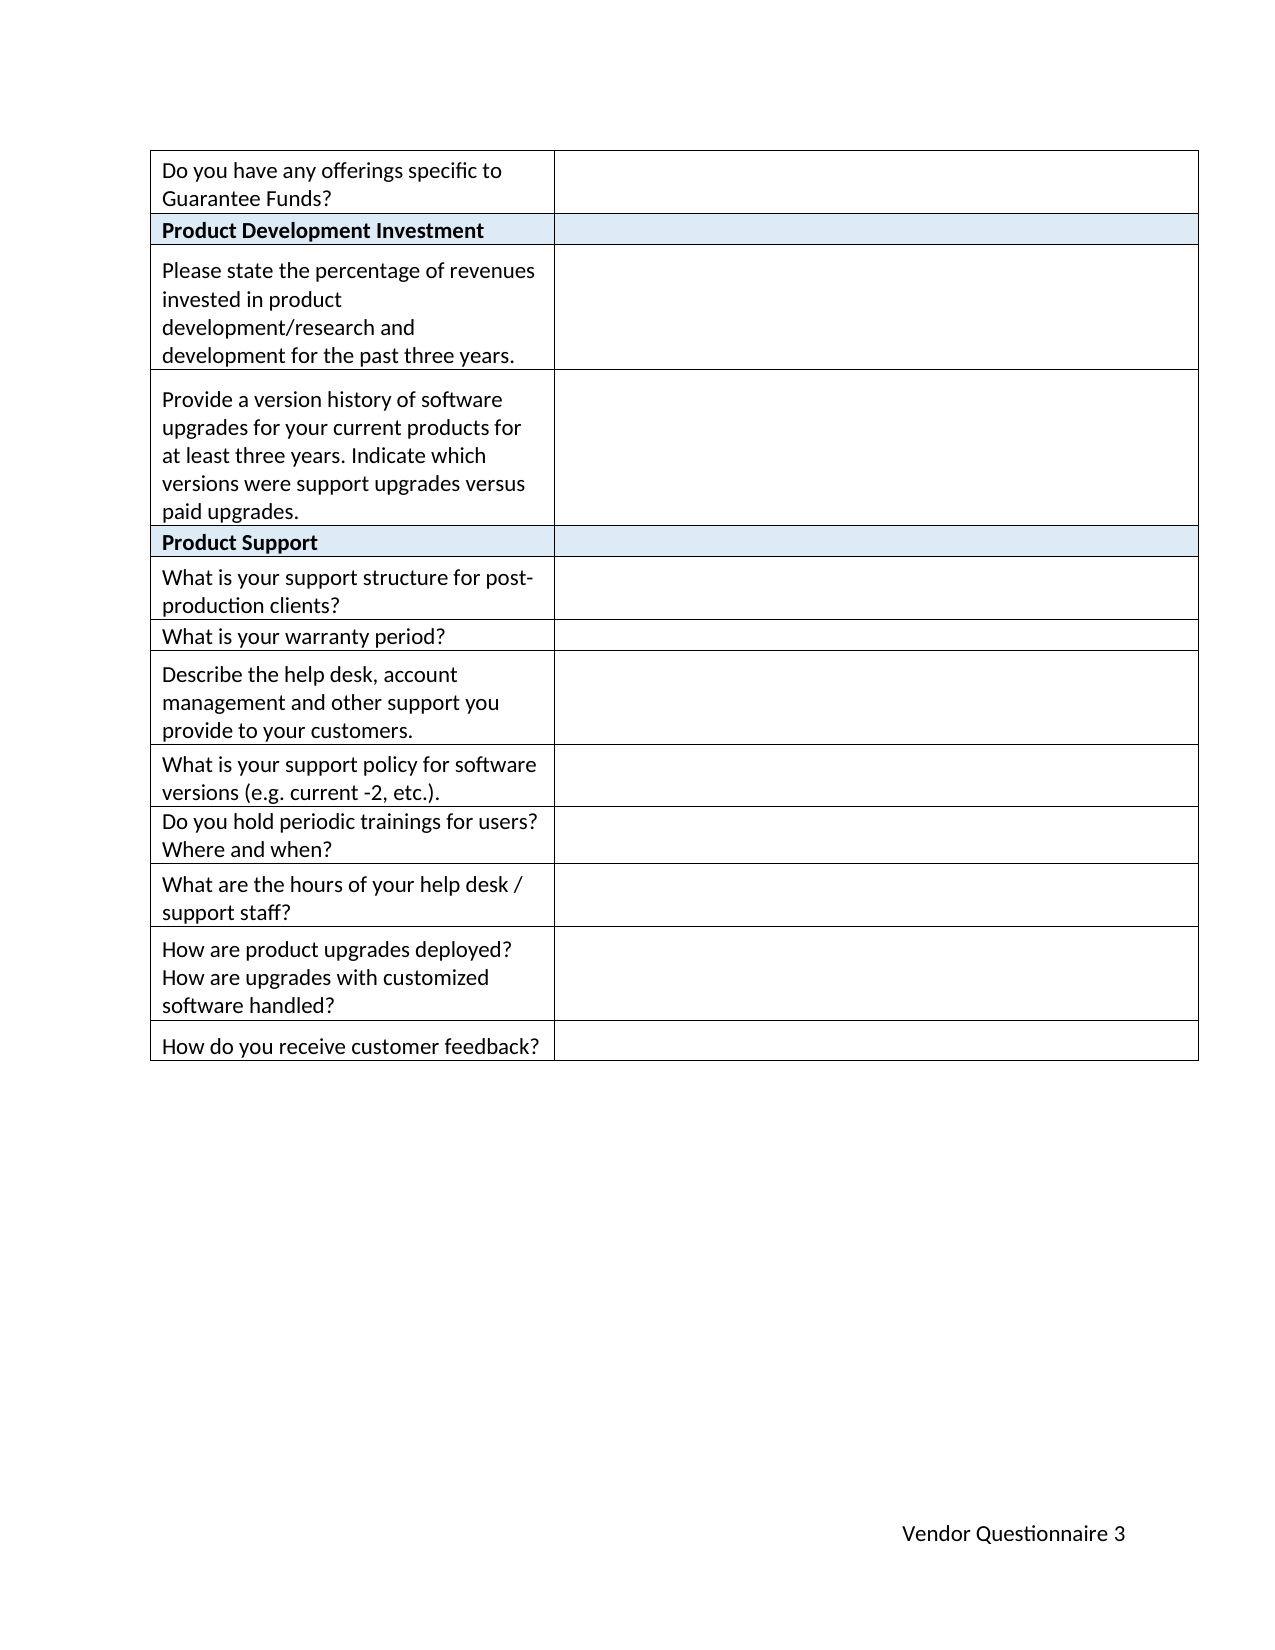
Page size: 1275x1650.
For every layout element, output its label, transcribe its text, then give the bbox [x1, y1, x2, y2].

table_cell What is your support policy for software versions (e.g. current -2, etc.). [151, 745, 554, 806]
table_cell How do you receive customer feedback? [151, 1021, 554, 1060]
table_cell Do you have any offerings specific to Guarantee Funds? [151, 151, 554, 212]
table_cell Product Development Investment [151, 214, 554, 244]
table_cell Product Support [151, 526, 554, 556]
table_cell [555, 245, 1198, 369]
table_cell [555, 370, 1198, 525]
table_cell [555, 807, 1198, 863]
table_cell Provide a version history of software upgrades for your current products for at least three years. Indicate which versions were support upgrades versus paid upgrades. [151, 370, 554, 525]
table_cell [555, 927, 1198, 1019]
table_cell [555, 1021, 1198, 1060]
table_cell What is your warranty period? [151, 620, 554, 650]
table_cell Please state the percentage of revenues invested in product development/research and development for the past three years. [151, 245, 554, 369]
table_cell [555, 864, 1198, 926]
table_cell What are the hours of your help desk / support staff? [151, 864, 554, 926]
table_cell Do you hold periodic trainings for users? Where and when? [151, 807, 554, 863]
table_cell [555, 214, 1198, 244]
table_cell What is your support structure for post-production clients? [151, 557, 554, 619]
table_cell How are product upgrades deployed? How are upgrades with customized software handled? [151, 927, 554, 1019]
table_cell [555, 620, 1198, 650]
table_cell [555, 745, 1198, 806]
table_cell [555, 557, 1198, 619]
table_cell Describe the help desk, account management and other support you provide to your customers. [151, 651, 554, 744]
table_cell [555, 526, 1198, 556]
table_cell [555, 651, 1198, 744]
table_cell [555, 151, 1198, 212]
